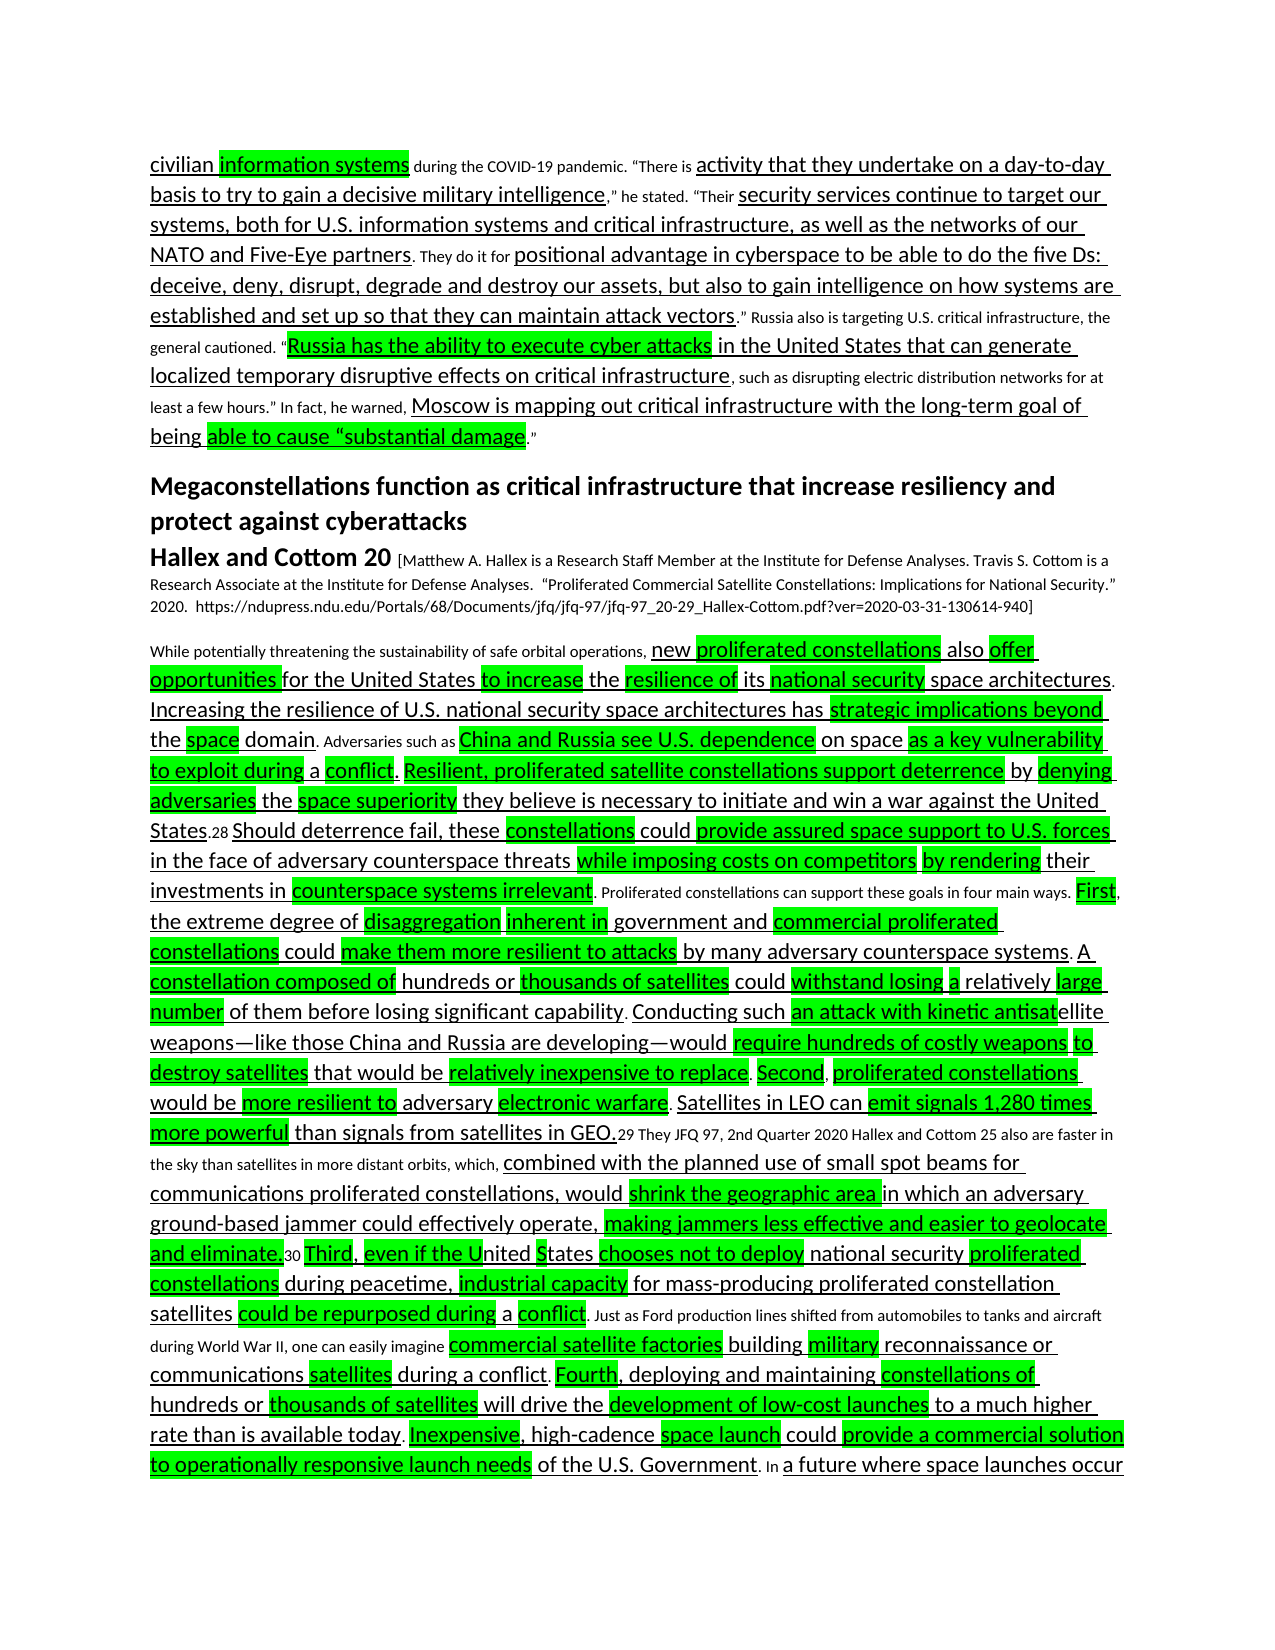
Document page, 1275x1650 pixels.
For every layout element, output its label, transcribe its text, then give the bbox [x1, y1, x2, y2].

subtitle Megaconstellations function as critical infrastructure that increase resiliency and protect against cyberattacks [150, 469, 1125, 537]
text Hallex and Cottom 20 [Matthew A. Hallex is a Research Staff Member at the Institute for Defense Analyses. Travis S. Cottom is a Research Associate at the Institute for Defense Analyses. “Proliferated Commercial Satellite Constellations: Implications for National Security.” 2020. https://ndupress.ndu.edu/Portals/68/Documents/jfq/jfq-97/jfq-97_20-29_Hallex-Cottom.pdf?ver=2020-03-31-130614-940] [150, 540, 1125, 617]
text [150, 150, 1125, 450]
